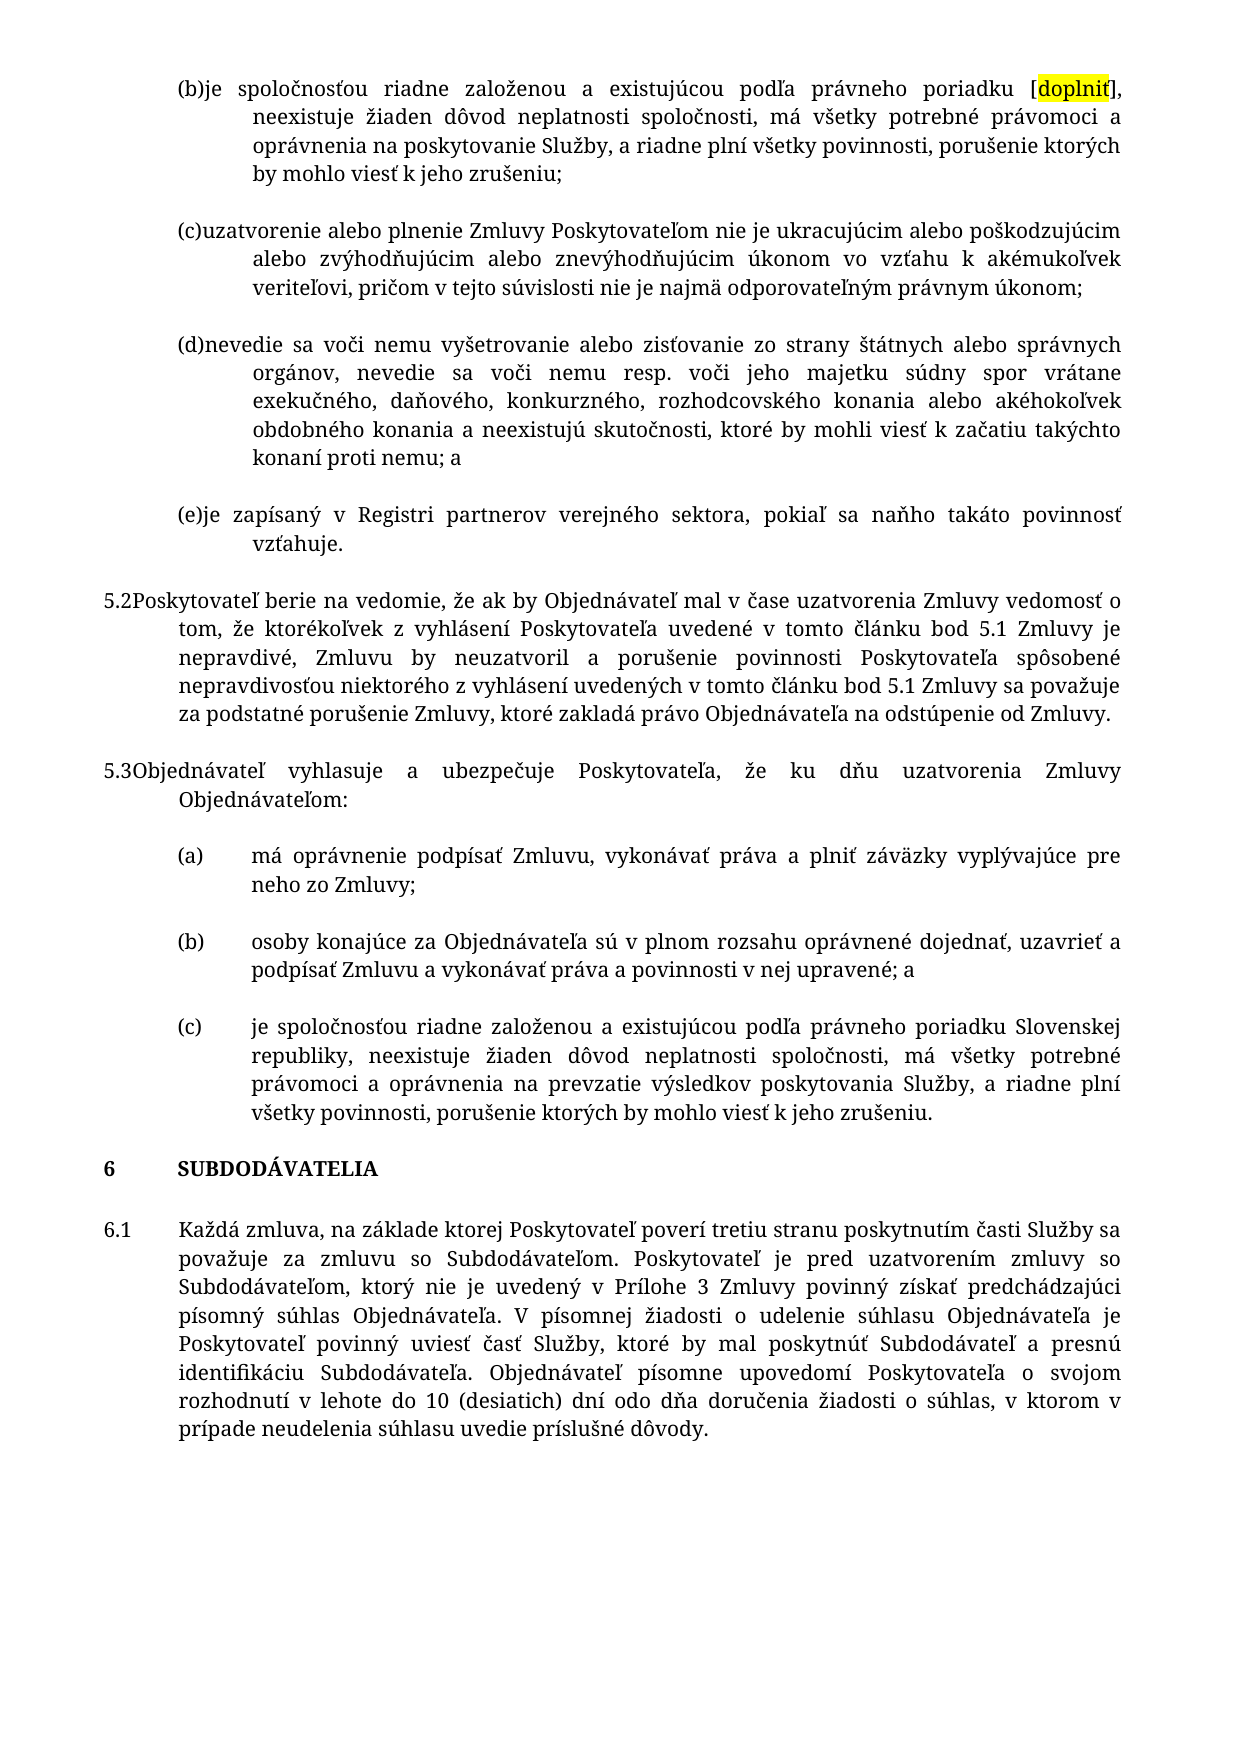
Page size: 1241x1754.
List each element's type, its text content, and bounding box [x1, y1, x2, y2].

list nevedie sa voči nemu vyšetrovanie alebo zisťovanie zo strany štátnych alebo správnych orgánov, nevedie sa voči nemu resp. voči jeho majetku súdny spor vrátane exekučného, daňového, konkurzného, rozhodcovského konania alebo akéhokoľvek obdobného konania a neexistujú skutočnosti, ktoré by mohli viesť k začatiu takýchto konaní proti nemu; a [177, 330, 1122, 472]
list osoby konajúce za Objednávateľa sú v plnom rozsahu oprávnené dojednať, uzavrieť a podpísať Zmluvu a vykonávať práva a povinnosti v nej upravené; a [177, 927, 1122, 984]
list je spoločnosťou riadne založenou a existujúcou podľa právneho poriadku [doplniť], neexistuje žiaden dôvod neplatnosti spoločnosti, má všetky potrebné právomoci a oprávnenia na poskytovanie Služby, a riadne plní všetky povinnosti, porušenie ktorých by mohlo viesť k jeho zrušeniu; [177, 74, 1122, 188]
list Poskytovateľ berie na vedomie, že ak by Objednávateľ mal v čase uzatvorenia Zmluvy vedomosť o tom, že ktorékoľvek z vyhlásení Poskytovateľa uvedené v tomto článku bod 5.1 Zmluvy je nepravdivé, Zmluvu by neuzatvoril a porušenie povinnosti Poskytovateľa spôsobené nepravdivosťou niektorého z vyhlásení uvedených v tomto článku bod 5.1 Zmluvy sa považuje za podstatné porušenie Zmluvy, ktoré zakladá právo Objednávateľa na odstúpenie od Zmluvy. [103, 586, 1122, 728]
list má oprávnenie podpísať Zmluvu, vykonávať práva a plniť záväzky vyplývajúce pre neho zo Zmluvy; [177, 842, 1122, 898]
list Každá zmluva, na základe ktorej Poskytovateľ poverí tretiu stranu poskytnutím časti Služby sa považuje za zmluvu so Subdodávateľom. Poskytovateľ je pred uzatvorením zmluvy so Subdodávateľom, ktorý nie je uvedený v Prílohe 3 Zmluvy povinný získať predchádzajúci písomný súhlas Objednávateľa. V písomnej žiadosti o udelenie súhlasu Objednávateľa je Poskytovateľ povinný uviesť časť Služby, ktoré by mal poskytnúť Subdodávateľ a presnú identifikáciu Subdodávateľa. Objednávateľ písomne upovedomí Poskytovateľa o svojom rozhodnutí v lehote do 10 (desiatich) dní odo dňa doručenia žiadosti o súhlas, v ktorom v prípade neudelenia súhlasu uvedie príslušné dôvody. [103, 1216, 1122, 1443]
list Objednávateľ vyhlasuje a ubezpečuje Poskytovateľa, že ku dňu uzatvorenia Zmluvy Objednávateľom: [103, 756, 1122, 813]
list uzatvorenie alebo plnenie Zmluvy Poskytovateľom nie je ukracujúcim alebo poškodzujúcim alebo zvýhodňujúcim alebo znevýhodňujúcim úkonom vo vzťahu k akémukoľvek veriteľovi, pričom v tejto súvislosti nie je najmä odporovateľným právnym úkonom; [177, 216, 1122, 301]
list je zapísaný v Registri partnerov verejného sektora, pokiaľ sa naňho takáto povinnosť vzťahuje. [177, 500, 1122, 557]
list SUBDODÁVATELIA [103, 1154, 1122, 1183]
list je spoločnosťou riadne založenou a existujúcou podľa právneho poriadku Slovenskej republiky, neexistuje žiaden dôvod neplatnosti spoločnosti, má všetky potrebné právomoci a oprávnenia na prevzatie výsledkov poskytovania Služby, a riadne plní všetky povinnosti, porušenie ktorých by mohlo viesť k jeho zrušeniu. [177, 1012, 1122, 1126]
